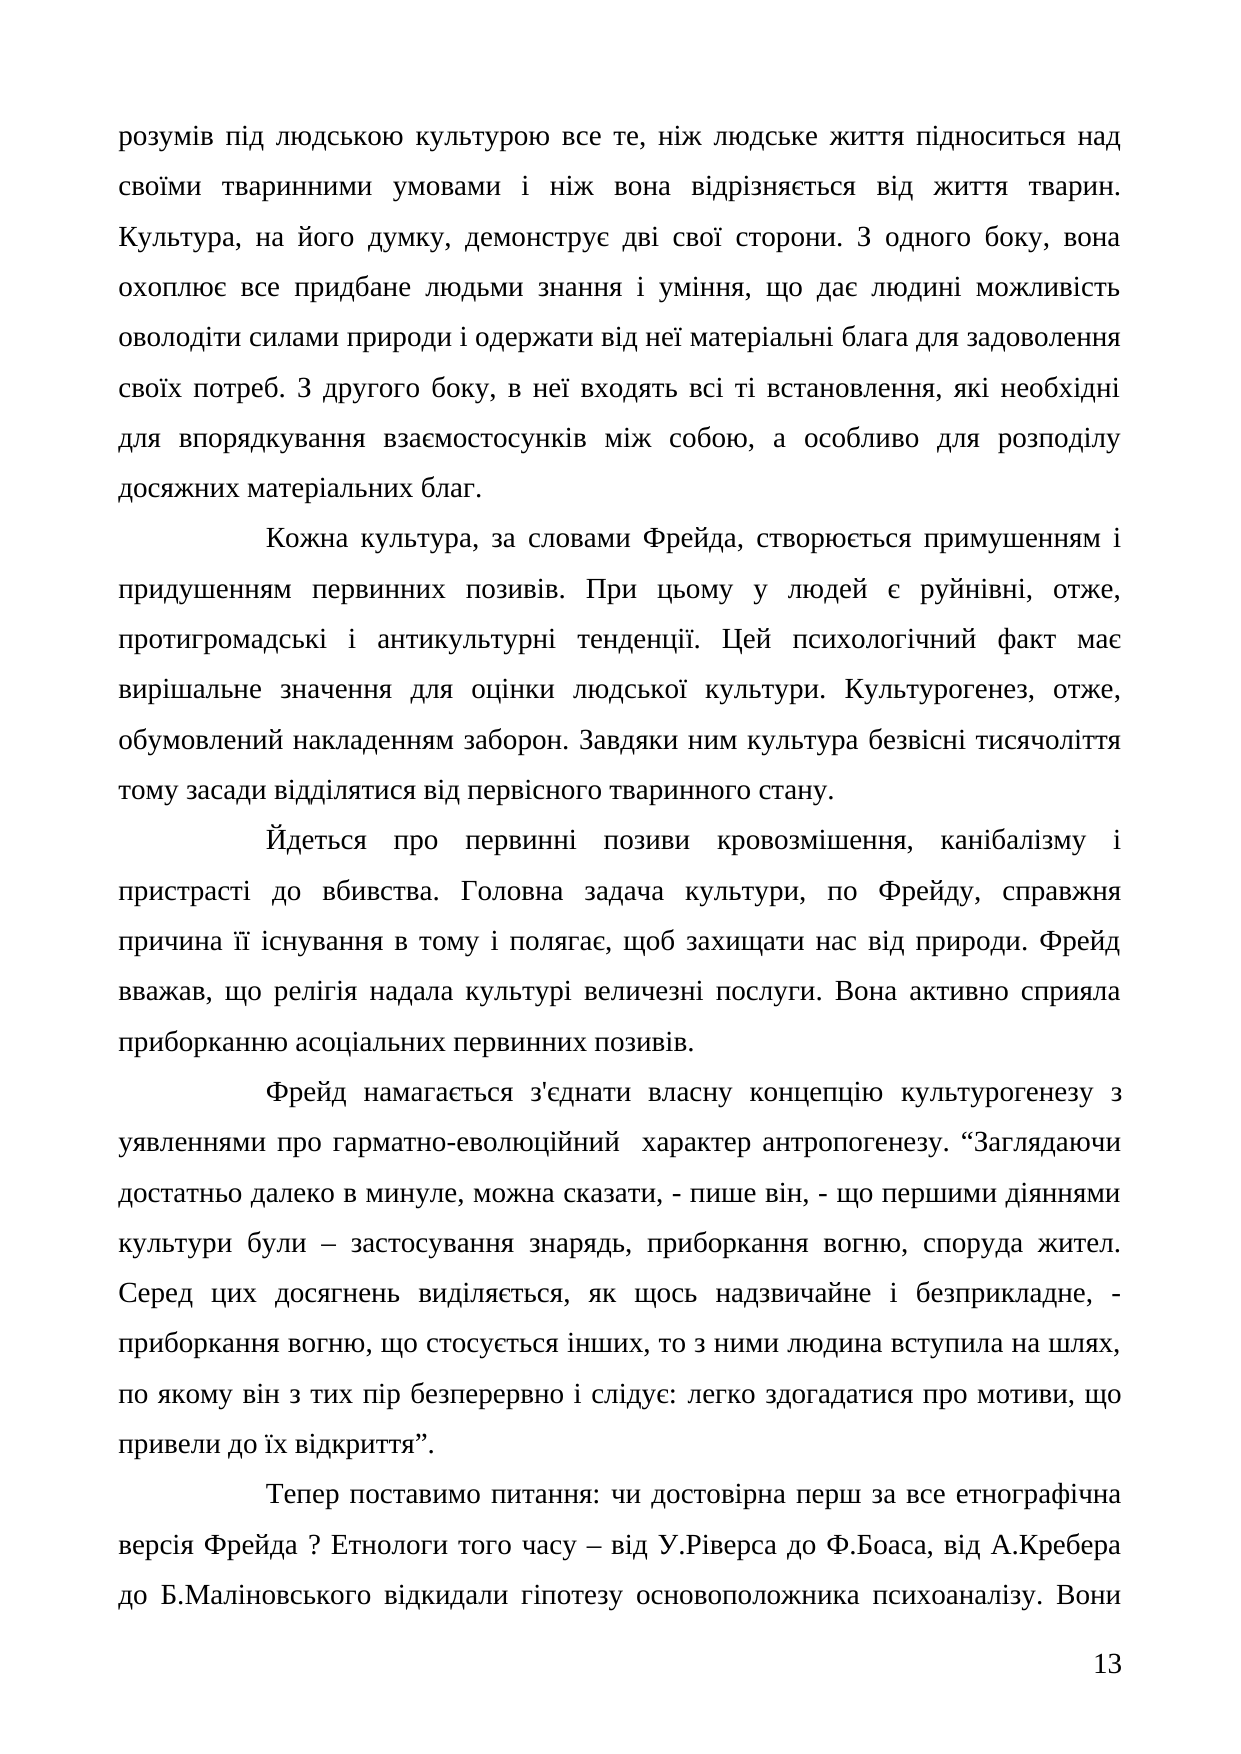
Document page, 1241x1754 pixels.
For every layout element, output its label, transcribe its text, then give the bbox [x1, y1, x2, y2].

text Йдеться про первинні позиви кровозмішення, канібалізму і пристрасті до вбивства. Головна задача культури, по Фрейду, справжня причина її існування в тому і полягає, щоб захищати нас від природи. Фрейд вважав, що релігія надала культурі величезні послуги. Вона активно сприяла приборканню асоціальних первинних позивів. [118, 822, 1122, 1057]
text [118, 1477, 1122, 1611]
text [118, 118, 1122, 504]
text Кожна культура, за словами Фрейда, створюється примушенням і придушенням первинних позивів. При цьому у людей є руйнівні, отже, протигромадські і антикультурні тенденції. Цей психологічний факт має вирішальне значення для оцінки людської культури. Культурогенез, отже, обумовлений накладенням заборон. Завдяки ним культура безвісні тисячоліття тому засади відділятися від первісного тваринного стану. [118, 521, 1122, 806]
text Фрейд намагається з'єднати власну концепцію культурогенезу з уявленнями про гарматно-еволюційний характер антропогенезу. “Заглядаючи достатньо далеко в минуле, можна сказати, - пише він, - що першими діяннями культури були – застосування знарядь, приборкання вогню, споруда жител. Серед цих досягнень виділяється, як щось надзвичайне і безприкладне, - приборкання вогню, що стосується інших, то з ними людина вступила на шлях, по якому він з тих пір безперервно і слідує: легко здогадатися про мотиви, що привели до їх відкриття”. [118, 1074, 1122, 1460]
